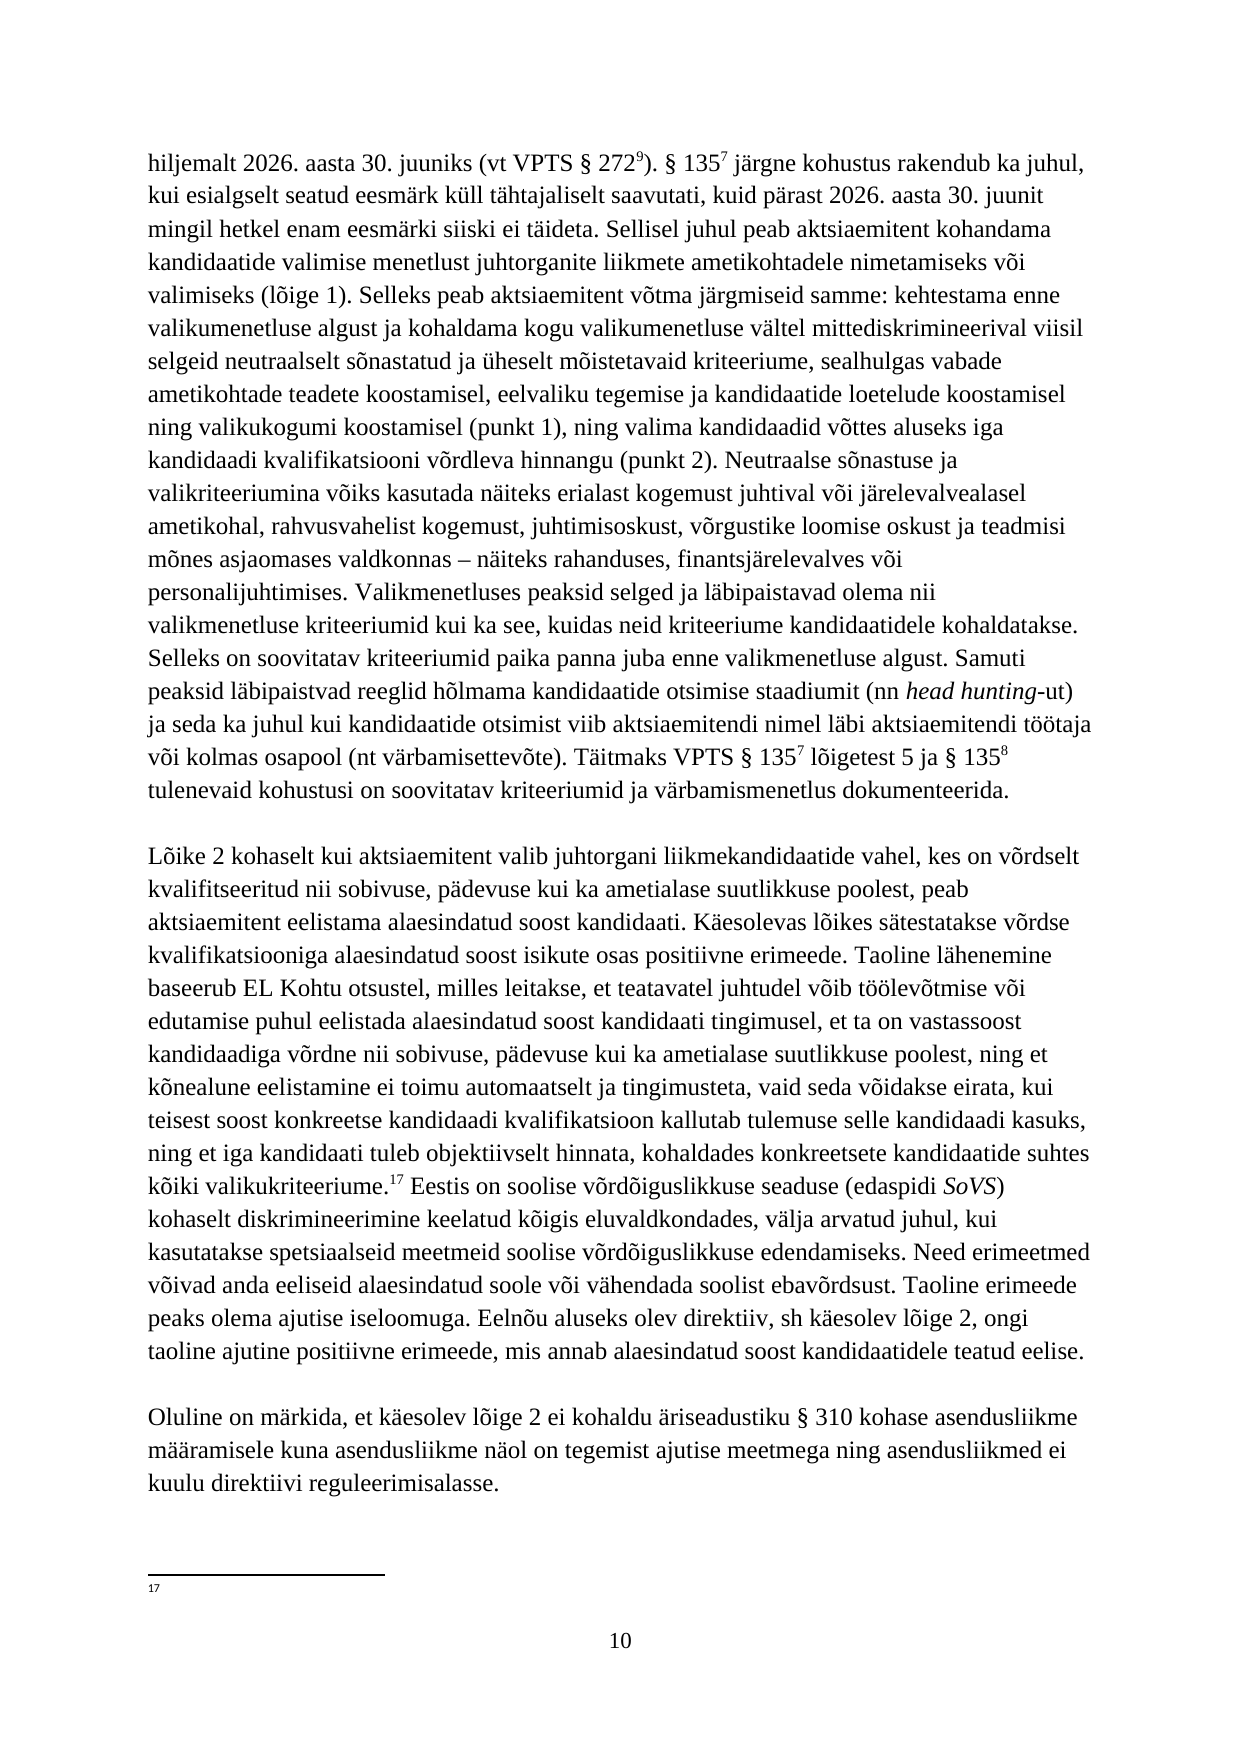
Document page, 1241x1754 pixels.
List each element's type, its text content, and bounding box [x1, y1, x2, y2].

text Lõike 2 kohaselt kui aktsiaemitent valib juhtorgani liikmekandidaatide vahel, kes on võrdselt kvalifitseeritud nii sobivuse, pädevuse kui ka ametialase suutlikkuse poolest, peab aktsiaemitent eelistama alaesindatud soost kandidaati. Käesolevas lõikes sätestatakse võrdse kvalifikatsiooniga alaesindatud soost isikute osas positiivne erimeede. Taoline lähenemine baseerub EL Kohtu otsustel, milles leitakse, et teatavatel juhtudel võib töölevõtmise või edutamise puhul eelistada alaesindatud soost kandidaati tingimusel, et ta on vastassoost kandidaadiga võrdne nii sobivuse, pädevuse kui ka ametialase suutlikkuse poolest, ning et kõnealune eelistamine ei toimu automaatselt ja tingimusteta, vaid seda võidakse eirata, kui teisest soost konkreetse kandidaadi kvalifikatsioon kallutab tulemuse selle kandidaadi kasuks, ning et iga kandidaati tuleb objektiivselt hinnata, kohaldades konkreetsete kandidaatide suhtes kõiki valikukriteeriume. Eestis on soolise võrdõiguslikkuse seaduse (edaspidi SoVS) kohaselt diskrimineerimine keelatud kõigis eluvaldkondades, välja arvatud juhul, kui kasutatakse spetsiaalseid meetmeid soolise võrdõiguslikkuse edendamiseks. Need erimeetmed võivad anda eeliseid alaesindatud soole või vähendada soolist ebavõrdsust. Taoline erimeede peaks olema ajutise iseloomuga. Eelnõu aluseks olev direktiiv, sh käesolev lõige 2, ongi taoline ajutine positiivne erimeede, mis annab alaesindatud soost kandidaatidele teatud eelise. [148, 841, 1093, 1365]
text Oluline on märkida, et käesolev lõige 2 ei kohaldu äriseadustiku § 310 kohase asendusliikme määramisele kuna asendusliikme näol on tegemist ajutise meetmega ning asendusliikmed ei kuulu direktiivi reguleerimisalasse. [148, 1402, 1093, 1497]
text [148, 148, 1093, 804]
